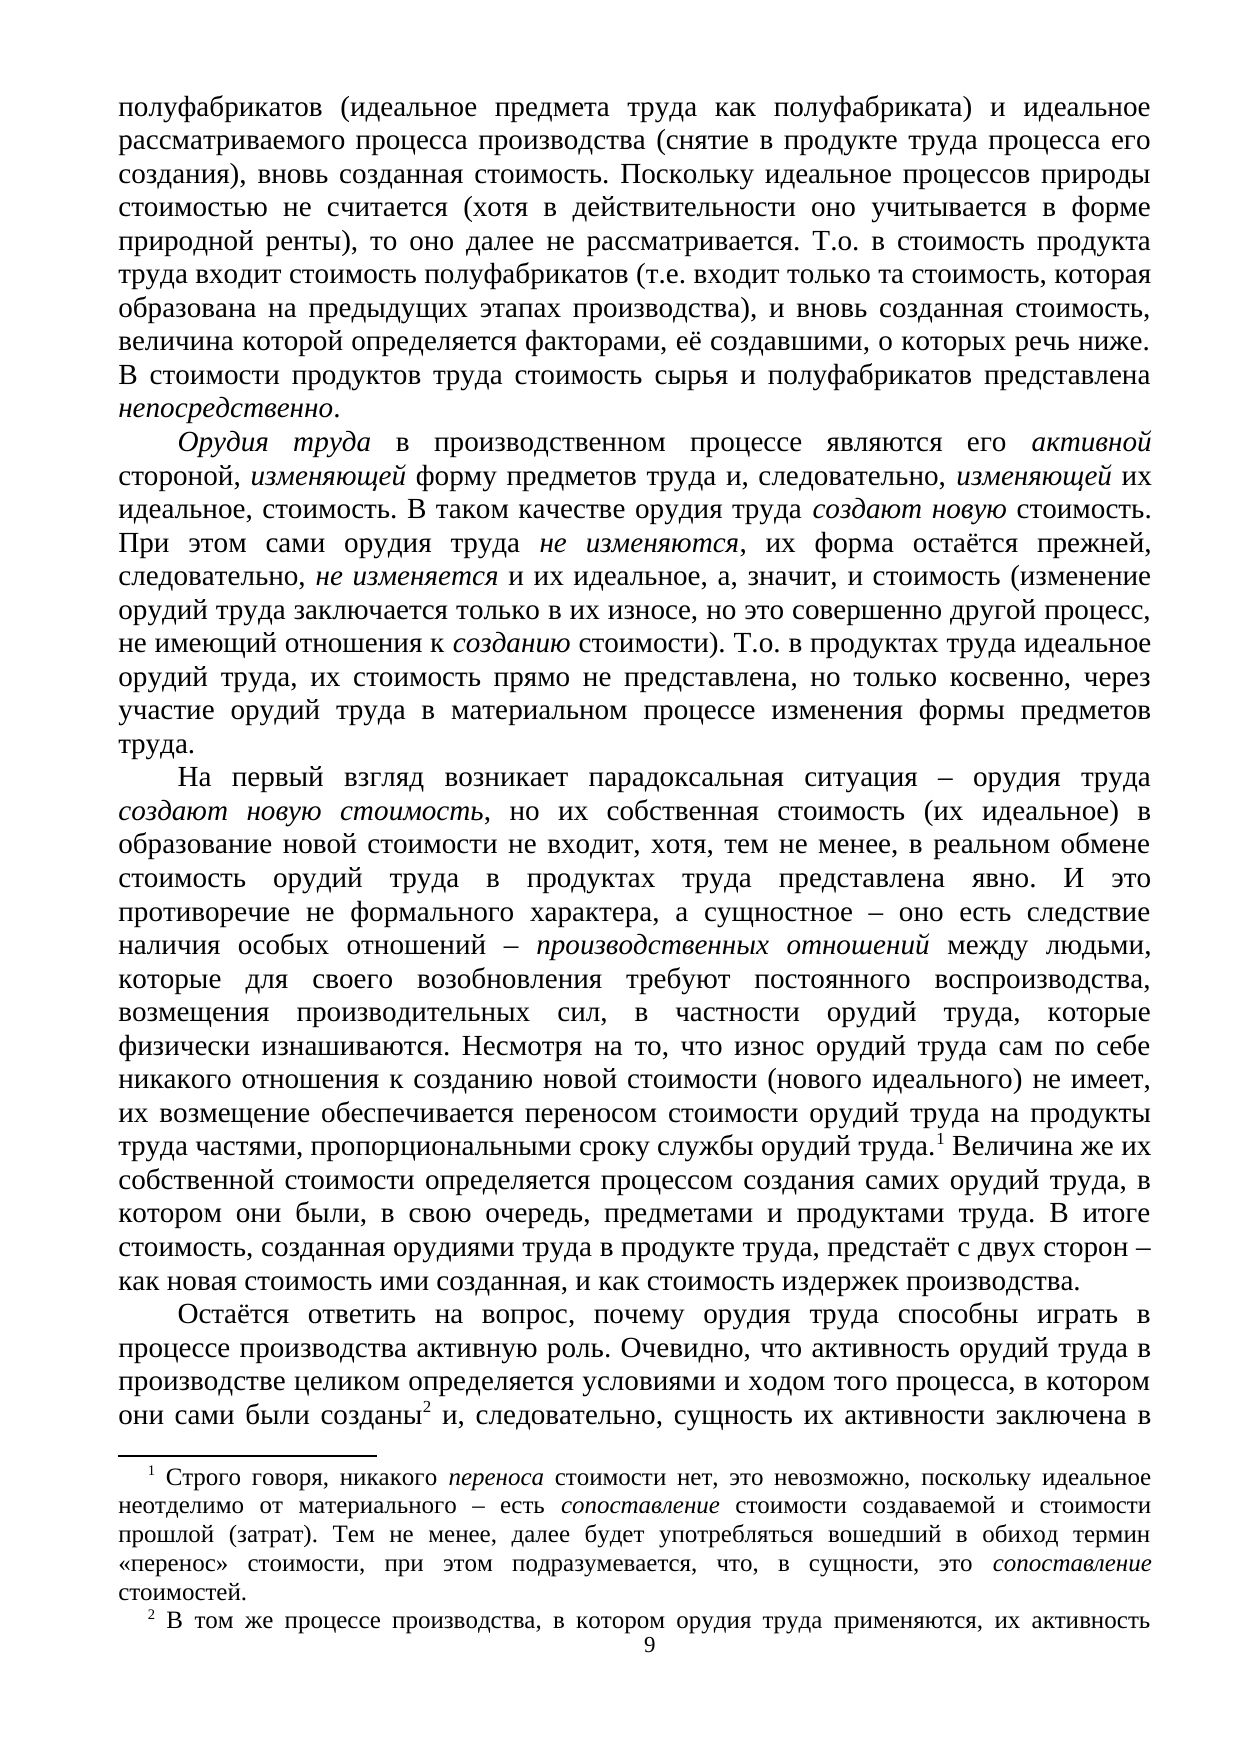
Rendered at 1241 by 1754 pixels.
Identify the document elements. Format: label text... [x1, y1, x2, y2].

text На первый взгляд возникает парадоксальная ситуация – орудия труда создают новую стоимость, но их собственная стоимость (их идеальное) в образование новой стоимости не входит, хотя, тем не менее, в реальном обмене стоимость орудий труда в продуктах труда представлена явно. И это противоречие не формального характера, а сущностное – оно есть следствие наличия особых отношений – производственных отношений между людьми, которые для своего возобновления требуют постоянного воспроизводства, возмещения производительных сил, в частности орудий труда, которые физически изнашиваются. Несмотря на то, что износ орудий труда сам по себе никакого отношения к созданию новой стоимости (нового идеального) не имеет, их возмещение обеспечивается переносом стоимости орудий труда на продукты труда частями, пропорциональными сроку службы орудий труда. Величина же их собственной стоимости определяется процессом создания самих орудий труда, в котором они были, в свою очередь, предметами и продуктами труда. В итоге стоимость, созданная орудиями труда в продукте труда, предстаёт с двух сторон – как новая стоимость ими созданная, и как стоимость издержек производства. [118, 759, 1152, 1296]
text Орудия труда в производственном процессе являются его активной стороной, изменяющей форму предметов труда и, следовательно, изменяющей их идеальное, стоимость. В таком качестве орудия труда создают новую стоимость. При этом сами орудия труда не изменяются, их форма остаётся прежней, следовательно, не изменяется и их идеальное, а, значит, и стоимость (изменение орудий труда заключается только в их износе, но это совершенно другой процесс, не имеющий отношения к созданию стоимости). Т.о. в продуктах труда идеальное орудий труда, их стоимость прямо не представлена, но только косвенно, через участие орудий труда в материальном процессе изменения формы предметов труда. [118, 424, 1152, 759]
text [118, 1296, 1152, 1430]
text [118, 89, 1152, 424]
